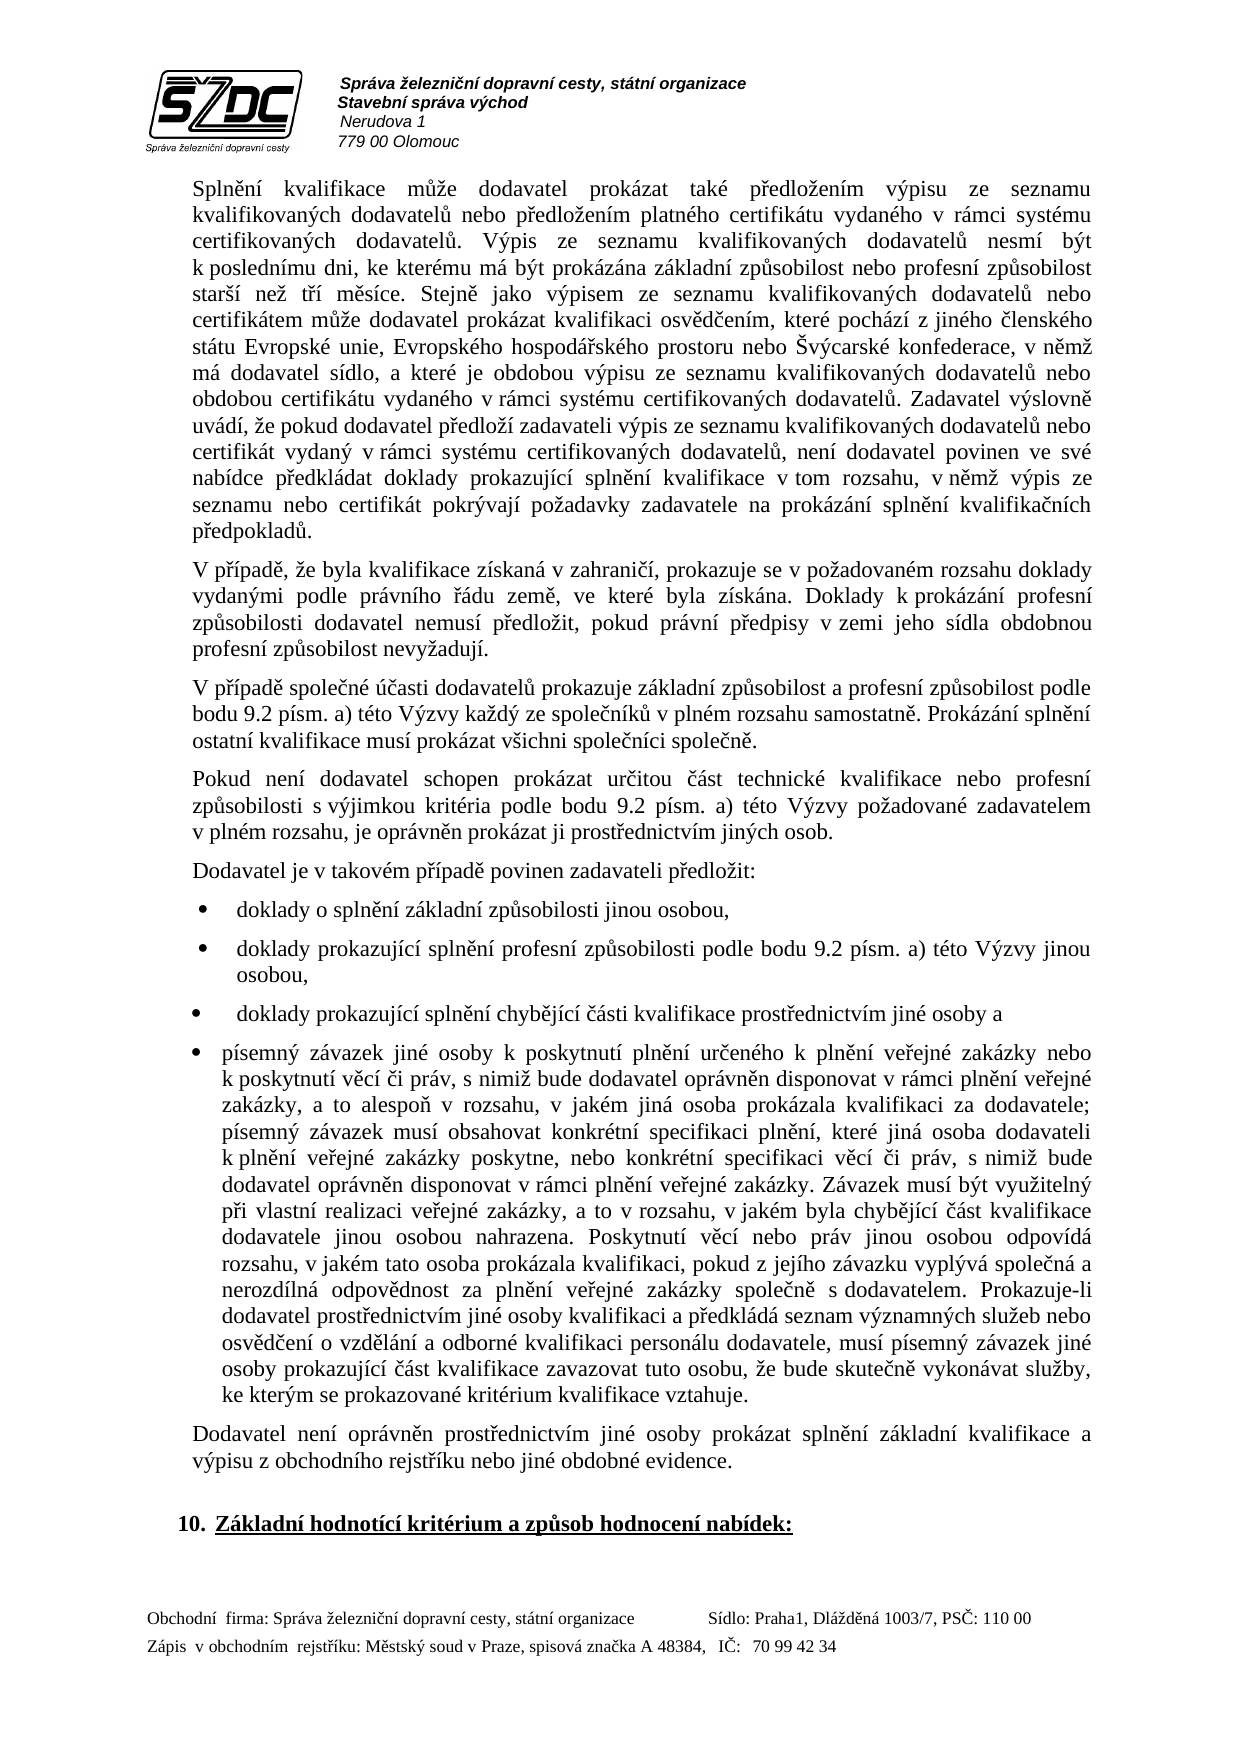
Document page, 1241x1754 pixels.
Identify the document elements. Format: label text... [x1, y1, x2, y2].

picture [145, 69, 303, 153]
text Splnění kvalifikace může dodavatel prokázat také předložením výpisu ze seznamu kvalifikovaných dodavatelů nebo předložením platného certifikátu vydaného v rámci systému certifikovaných dodavatelů. Výpis ze seznamu kvalifikovaných dodavatelů nesmí být k poslednímu dni, ke kterému má být prokázána základní způsobilost nebo profesní způsobilost starší než tří měsíce. Stejně jako výpisem ze seznamu kvalifikovaných dodavatelů nebo certifikátem může dodavatel prokázat kvalifikaci osvědčením, které pochází z jiného členského státu Evropské unie, Evropského hospodářského prostoru nebo Švýcarské konfederace, v němž má dodavatel sídlo, a které je obdobou výpisu ze seznamu kvalifikovaných dodavatelů nebo obdobou certifikátu vydaného v rámci systému certifikovaných dodavatelů. Zadavatel výslovně uvádí, že pokud dodavatel předloží zadavateli výpis ze seznamu kvalifikovaných dodavatelů nebo certifikát vydaný v rámci systému certifikovaných dodavatelů, není dodavatel povinen ve své nabídce předkládat doklady prokazující splnění kvalifikace v tom rozsahu, v němž výpis ze seznamu nebo certifikát pokrývají požadavky zadavatele na prokázání splnění kvalifikačních předpokladů. [192, 174, 1092, 543]
text Dodavatel je v takovém případě povinen zadavateli předložit: [192, 857, 1092, 883]
text V případě, že byla kvalifikace získaná v zahraničí, prokazuje se v požadovaném rozsahu doklady vydanými podle právního řádu země, ve které byla získána. Doklady k prokázání profesní způsobilosti dodavatel nemusí předložit, pokud právní předpisy v zemi jeho sídla obdobnou profesní způsobilost nevyžadují. [192, 556, 1092, 661]
text V případě společné účasti dodavatelů prokazuje základní způsobilost a profesní způsobilost podle bodu 9.2 písm. a) této Výzvy každý ze společníků v plném rozsahu samostatně. Prokázání splnění ostatní kvalifikace musí prokázat všichni společníci společně. [192, 674, 1092, 753]
list doklady o splnění základní způsobilosti jinou osobou, [199, 896, 1092, 922]
text Dodavatel není oprávněn prostřednictvím jiné osoby prokázat splnění základní kvalifikace a výpisu z obchodního rejstříku nebo jiné obdobné evidence. [192, 1420, 1092, 1473]
list doklady prokazující splnění chybějící části kvalifikace prostřednictvím jiné osoby a [192, 1000, 1092, 1026]
list Základní hodnotící kritérium a způsob hodnocení nabídek: [177, 1511, 1092, 1537]
list písemný závazek jiné osoby k poskytnutí plnění určeného k plnění veřejné zakázky nebo k poskytnutí věcí či práv, s nimiž bude dodavatel oprávněn disponovat v rámci plnění veřejné zakázky, a to alespoň v rozsahu, v jakém jiná osoba prokázala kvalifikaci za dodavatele; písemný závazek musí obsahovat konkrétní specifikaci plnění, které jiná osoba dodavateli k plnění veřejné zakázky poskytne, nebo konkrétní specifikaci věcí či práv, s nimiž bude dodavatel oprávněn disponovat v rámci plnění veřejné zakázky. Závazek musí být využitelný při vlastní realizaci veřejné zakázky, a to v rozsahu, v jakém byla chybějící část kvalifikace dodavatele jinou osobou nahrazena. Poskytnutí věcí nebo práv jinou osobou odpovídá rozsahu, v jakém tato osoba prokázala kvalifikaci, pokud z jejího závazku vyplývá společná a nerozdílná odpovědnost za plnění veřejné zakázky společně s dodavatelem. Prokazuje-li dodavatel prostřednictvím jiné osoby kvalifikaci a předkládá seznam významných služeb nebo osvědčení o vzdělání a odborné kvalifikaci personálu dodavatele, musí písemný závazek jiné osoby prokazující část kvalifikace zavazovat tuto osobu, že bude skutečně vykonávat služby, ke kterým se prokazované kritérium kvalifikace vztahuje. [192, 1039, 1092, 1408]
text Pokud není dodavatel schopen prokázat určitou část technické kvalifikace nebo profesní způsobilosti s výjimkou kritéria podle bodu 9.2 písm. a) této Výzvy požadované zadavatelem v plném rozsahu, je oprávněn prokázat ji prostřednictvím jiných osob. [192, 766, 1092, 844]
list doklady prokazující splnění profesní způsobilosti podle bodu 9.2 písm. a) této Výzvy jinou osobou, [199, 935, 1092, 987]
